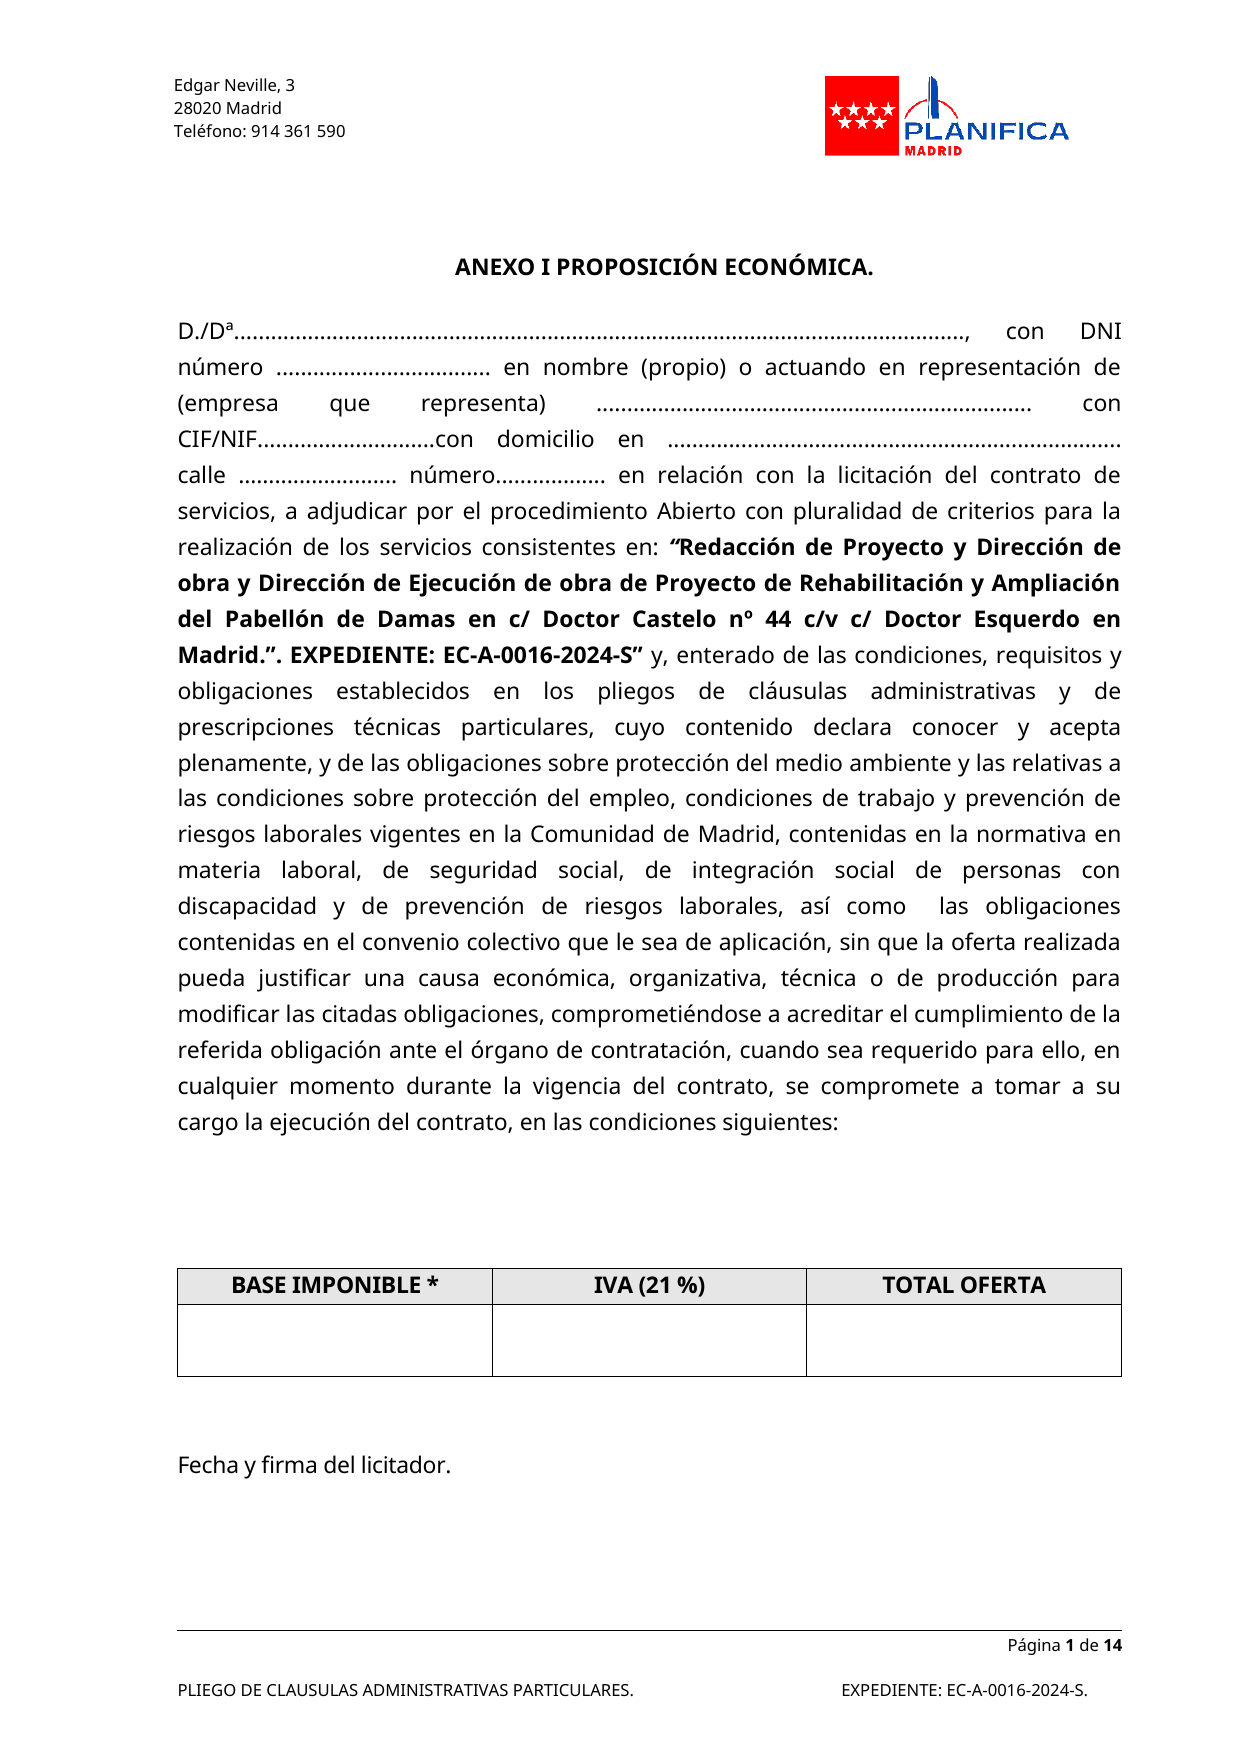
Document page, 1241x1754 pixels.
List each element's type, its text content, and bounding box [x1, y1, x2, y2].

table_cell [807, 1305, 1121, 1376]
table_header BASE IMPONIBLE * [178, 1269, 492, 1304]
table_header IVA (21 %) [493, 1269, 806, 1304]
title ANEXO I PROPOSICIÓN ECONÓMICA. [207, 251, 1122, 282]
picture [824, 75, 1076, 156]
table_cell [493, 1305, 806, 1376]
table_cell [178, 1305, 492, 1376]
text Fecha y firma del licitador. [177, 1449, 1122, 1480]
table_header TOTAL OFERTA [807, 1269, 1121, 1304]
text D./Dª......................................................................................................................., con DNI número ................................... en nombre (propio) o actuando en representación de (empresa que representa) ....................................................................... con CIF/NIF.............................con domicilio en .......................................................................... calle …….................... número.................. en relación con la licitación del contrato de servicios, a adjudicar por el procedimiento Abierto con pluralidad de criterios para la realización de los servicios consistentes en: “Redacción de Proyecto y Dirección de obra y Dirección de Ejecución de obra de Proyecto de Rehabilitación y Ampliación del Pabellón de Damas en c/ Doctor Castelo nº 44 c/v c/ Doctor Esquerdo en Madrid.”. EXPEDIENTE: EC-A-0016-2024-S” y, enterado de las condiciones, requisitos y obligaciones establecidos en los pliegos de cláusulas administrativas y de prescripciones técnicas particulares, cuyo contenido declara conocer y acepta plenamente, y de las obligaciones sobre protección del medio ambiente y las relativas a las condiciones sobre protección del empleo, condiciones de trabajo y prevención de riesgos laborales vigentes en la Comunidad de Madrid, contenidas en la normativa en materia laboral, de seguridad social, de integración social de personas con discapacidad y de prevención de riesgos laborales, así como las obligaciones contenidas en el convenio colectivo que le sea de aplicación, sin que la oferta realizada pueda justificar una causa económica, organizativa, técnica o de producción para modificar las citadas obligaciones, comprometiéndose a acreditar el cumplimiento de la referida obligación ante el órgano de contratación, cuando sea requerido para ello, en cualquier momento durante la vigencia del contrato, se compromete a tomar a su cargo la ejecución del contrato, en las condiciones siguientes: [177, 315, 1122, 1137]
